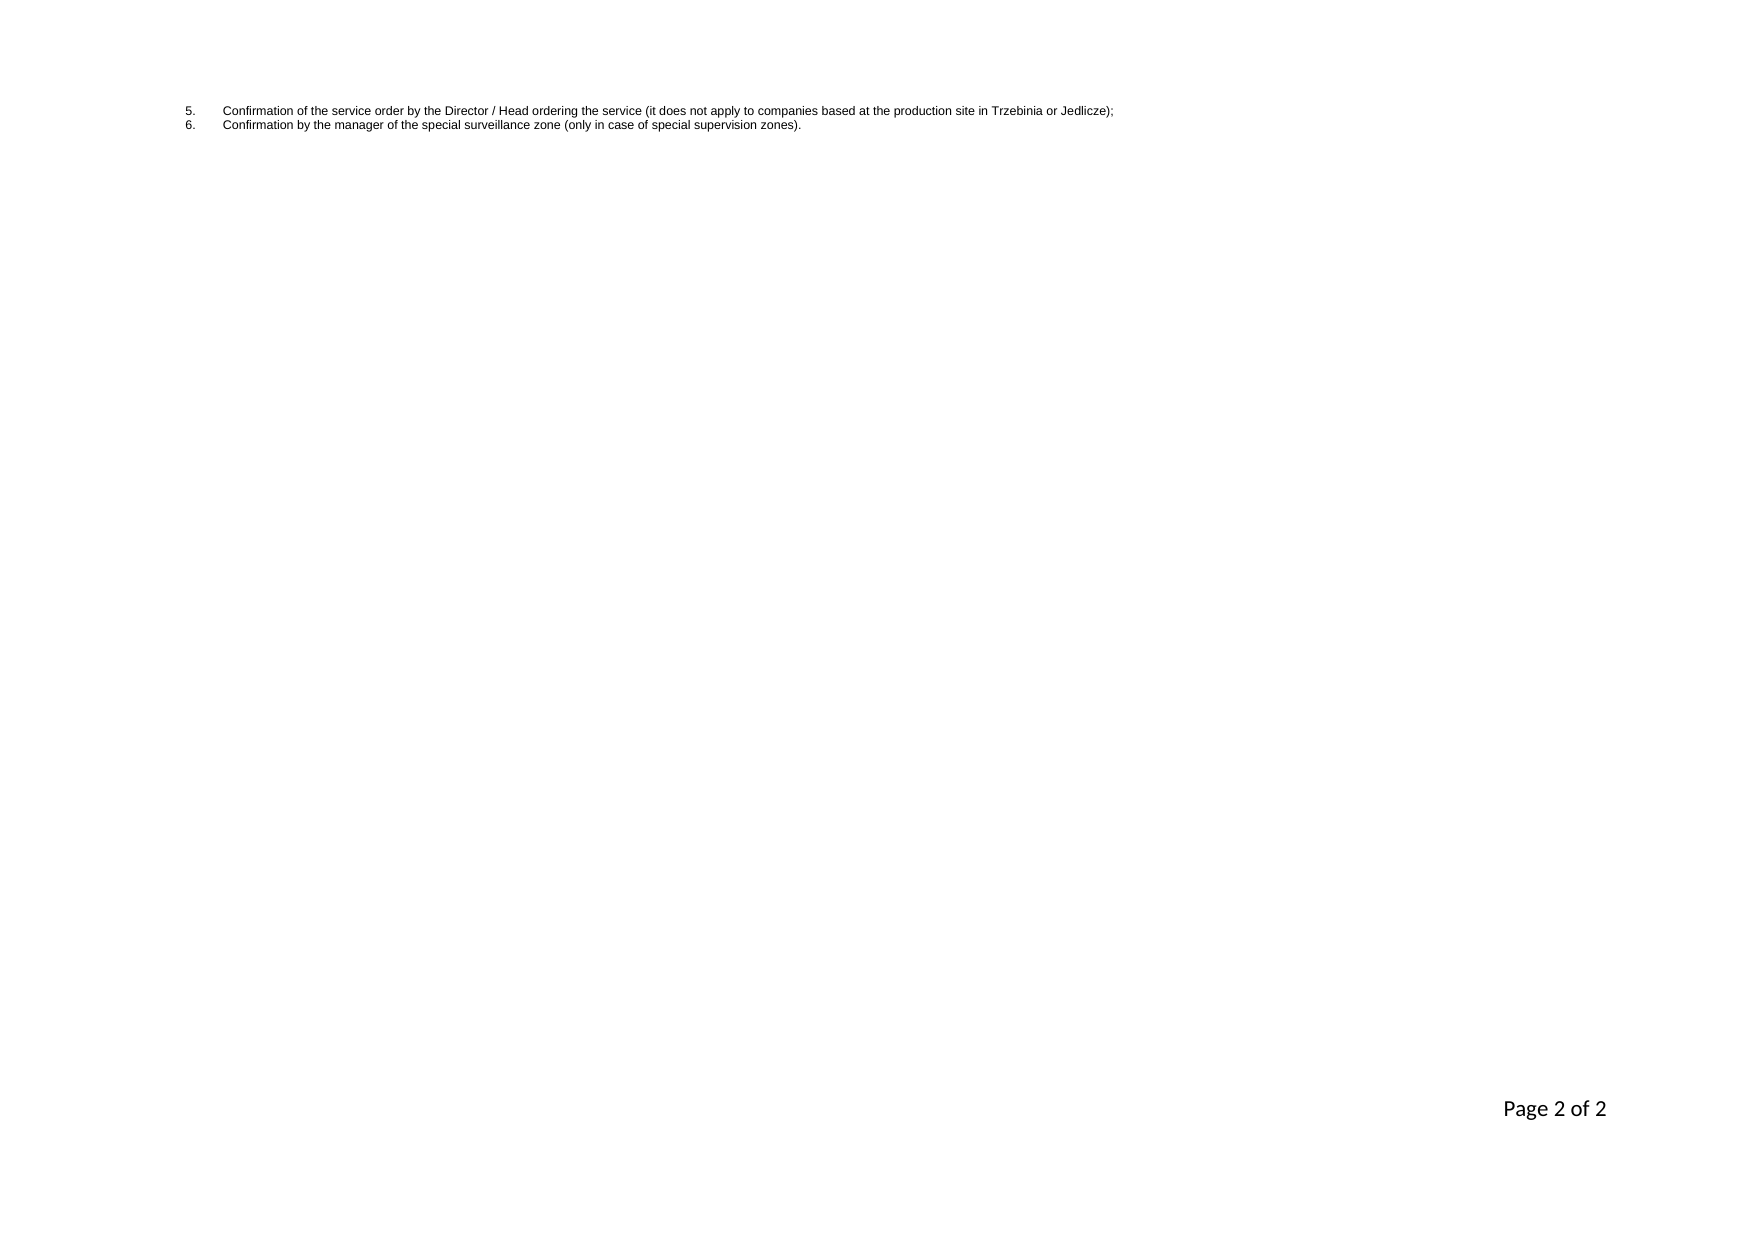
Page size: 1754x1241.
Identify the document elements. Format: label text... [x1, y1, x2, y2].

list Confirmation by the manager of the special surveillance zone (only in case of special supervision zones). [185, 118, 1606, 132]
list Confirmation of the service order by the Director / Head ordering the service (it does not apply to companies based at the production site in Trzebinia or Jedlicze); [185, 103, 1606, 118]
